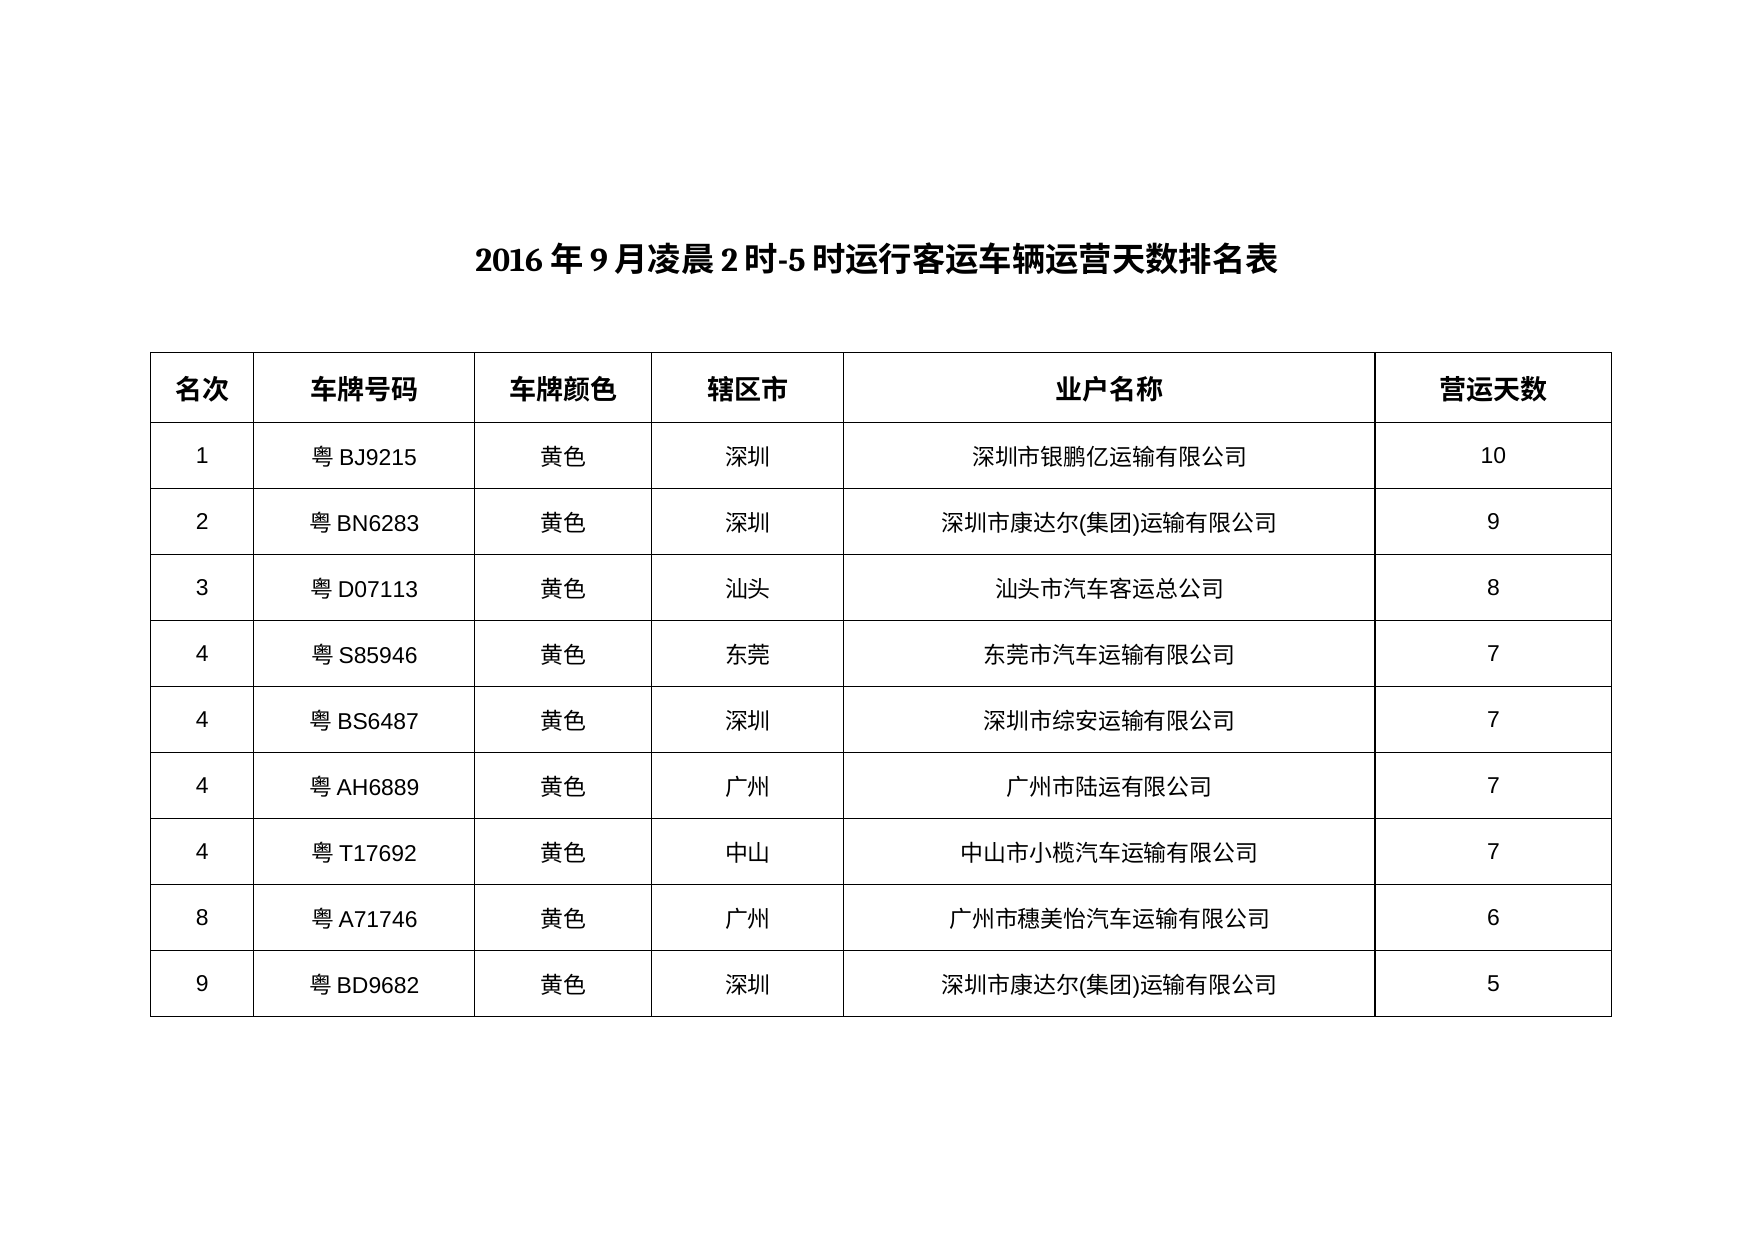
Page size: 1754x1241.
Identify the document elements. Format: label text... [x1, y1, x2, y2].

table_cell 黄色 [475, 951, 651, 1016]
table_cell 中山 [652, 819, 843, 884]
table_cell 广州市穗美怡汽车运输有限公司 [844, 885, 1374, 950]
table_cell 1 [151, 423, 253, 488]
table_cell 7 [1376, 687, 1611, 752]
table_cell 东莞市汽车运输有限公司 [844, 621, 1374, 686]
table_cell 2 [151, 489, 253, 554]
table_cell 粤T17692 [254, 819, 474, 884]
table_cell 粤S85946 [254, 621, 474, 686]
table_cell 9 [151, 951, 253, 1016]
table_cell 4 [151, 753, 253, 818]
table_cell 深圳 [652, 951, 843, 1016]
table_cell 6 [1376, 885, 1611, 950]
table_cell 粤BN6283 [254, 489, 474, 554]
table_cell 中山市小榄汽车运输有限公司 [844, 819, 1374, 884]
table_cell 汕头市汽车客运总公司 [844, 555, 1374, 620]
table_cell 黄色 [475, 885, 651, 950]
table_header 名次 [151, 353, 253, 422]
table_cell 黄色 [475, 555, 651, 620]
table_cell 粤D07113 [254, 555, 474, 620]
table_header 营运天数 [1376, 353, 1611, 422]
table_cell 粤AH6889 [254, 753, 474, 818]
table_cell 粤A71746 [254, 885, 474, 950]
table_cell 深圳 [652, 687, 843, 752]
subtitle 2016年9月凌晨2时-5时运行客运车辆运营天数排名表 [150, 225, 1604, 290]
table_cell 4 [151, 819, 253, 884]
table_cell 深圳 [652, 489, 843, 554]
table_cell 4 [151, 687, 253, 752]
table_cell 黄色 [475, 687, 651, 752]
table_cell 广州市陆运有限公司 [844, 753, 1374, 818]
table_cell 8 [151, 885, 253, 950]
table_cell 广州 [652, 885, 843, 950]
table_cell 粤BD9682 [254, 951, 474, 1016]
table_cell 9 [1376, 489, 1611, 554]
table_header 车牌号码 [254, 353, 474, 422]
table_cell 10 [1376, 423, 1611, 488]
table_cell 黄色 [475, 489, 651, 554]
table_header 辖区市 [652, 353, 843, 422]
table_cell 4 [151, 621, 253, 686]
table_cell 深圳市康达尔(集团)运输有限公司 [844, 489, 1374, 554]
table_cell 黄色 [475, 621, 651, 686]
table_cell 汕头 [652, 555, 843, 620]
table_cell 7 [1376, 753, 1611, 818]
table_cell 东莞 [652, 621, 843, 686]
table_header 车牌颜色 [475, 353, 651, 422]
table_cell 8 [1376, 555, 1611, 620]
table_cell 黄色 [475, 423, 651, 488]
table_cell 深圳市银鹏亿运输有限公司 [844, 423, 1374, 488]
table_cell 深圳市康达尔(集团)运输有限公司 [844, 951, 1374, 1016]
table_cell 深圳市综安运输有限公司 [844, 687, 1374, 752]
table_cell 黄色 [475, 753, 651, 818]
table_cell 粤BS6487 [254, 687, 474, 752]
table_cell 广州 [652, 753, 843, 818]
table_cell 深圳 [652, 423, 843, 488]
table_cell 7 [1376, 819, 1611, 884]
table_cell 粤BJ9215 [254, 423, 474, 488]
table_cell 5 [1376, 951, 1611, 1016]
table_cell 3 [151, 555, 253, 620]
table_header 业户名称 [844, 353, 1374, 422]
table_cell 黄色 [475, 819, 651, 884]
table_cell 7 [1376, 621, 1611, 686]
